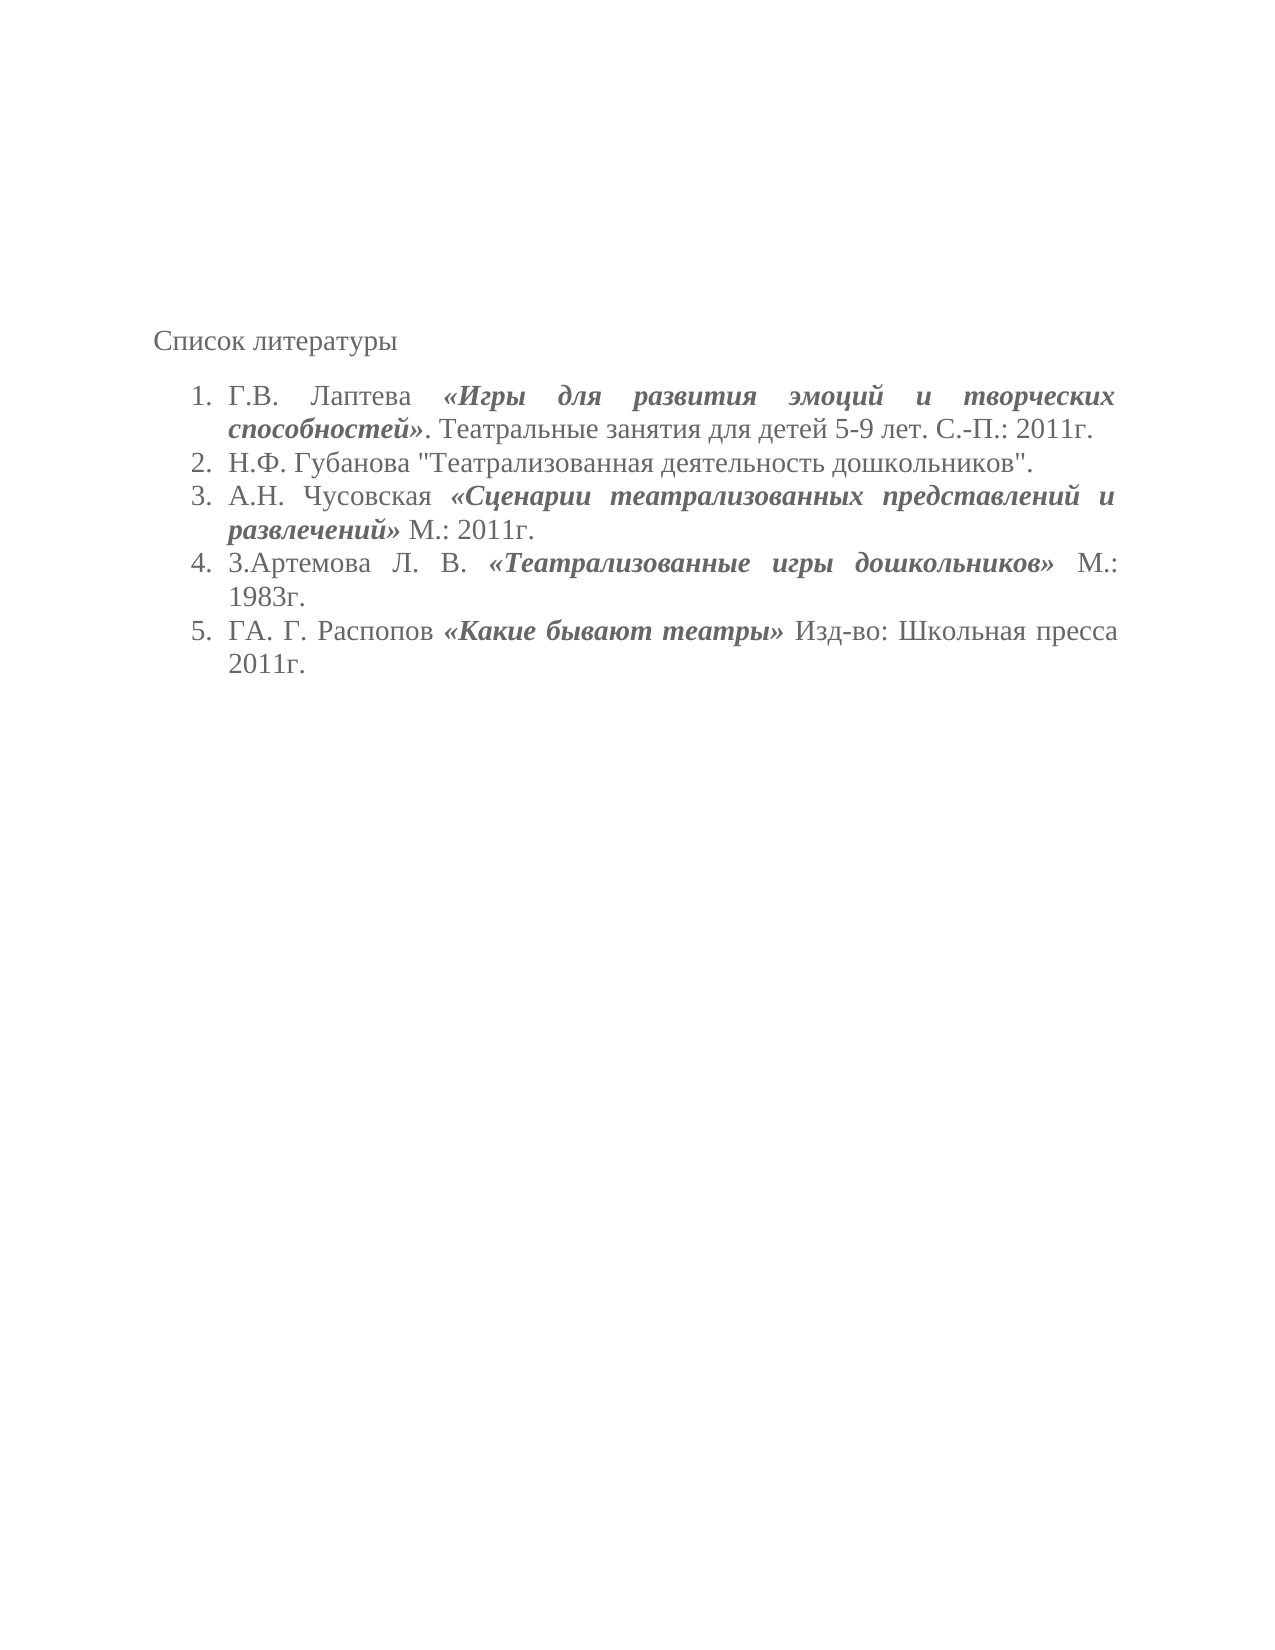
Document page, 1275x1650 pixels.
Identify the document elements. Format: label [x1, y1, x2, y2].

table_cell [153, 150, 1118, 690]
